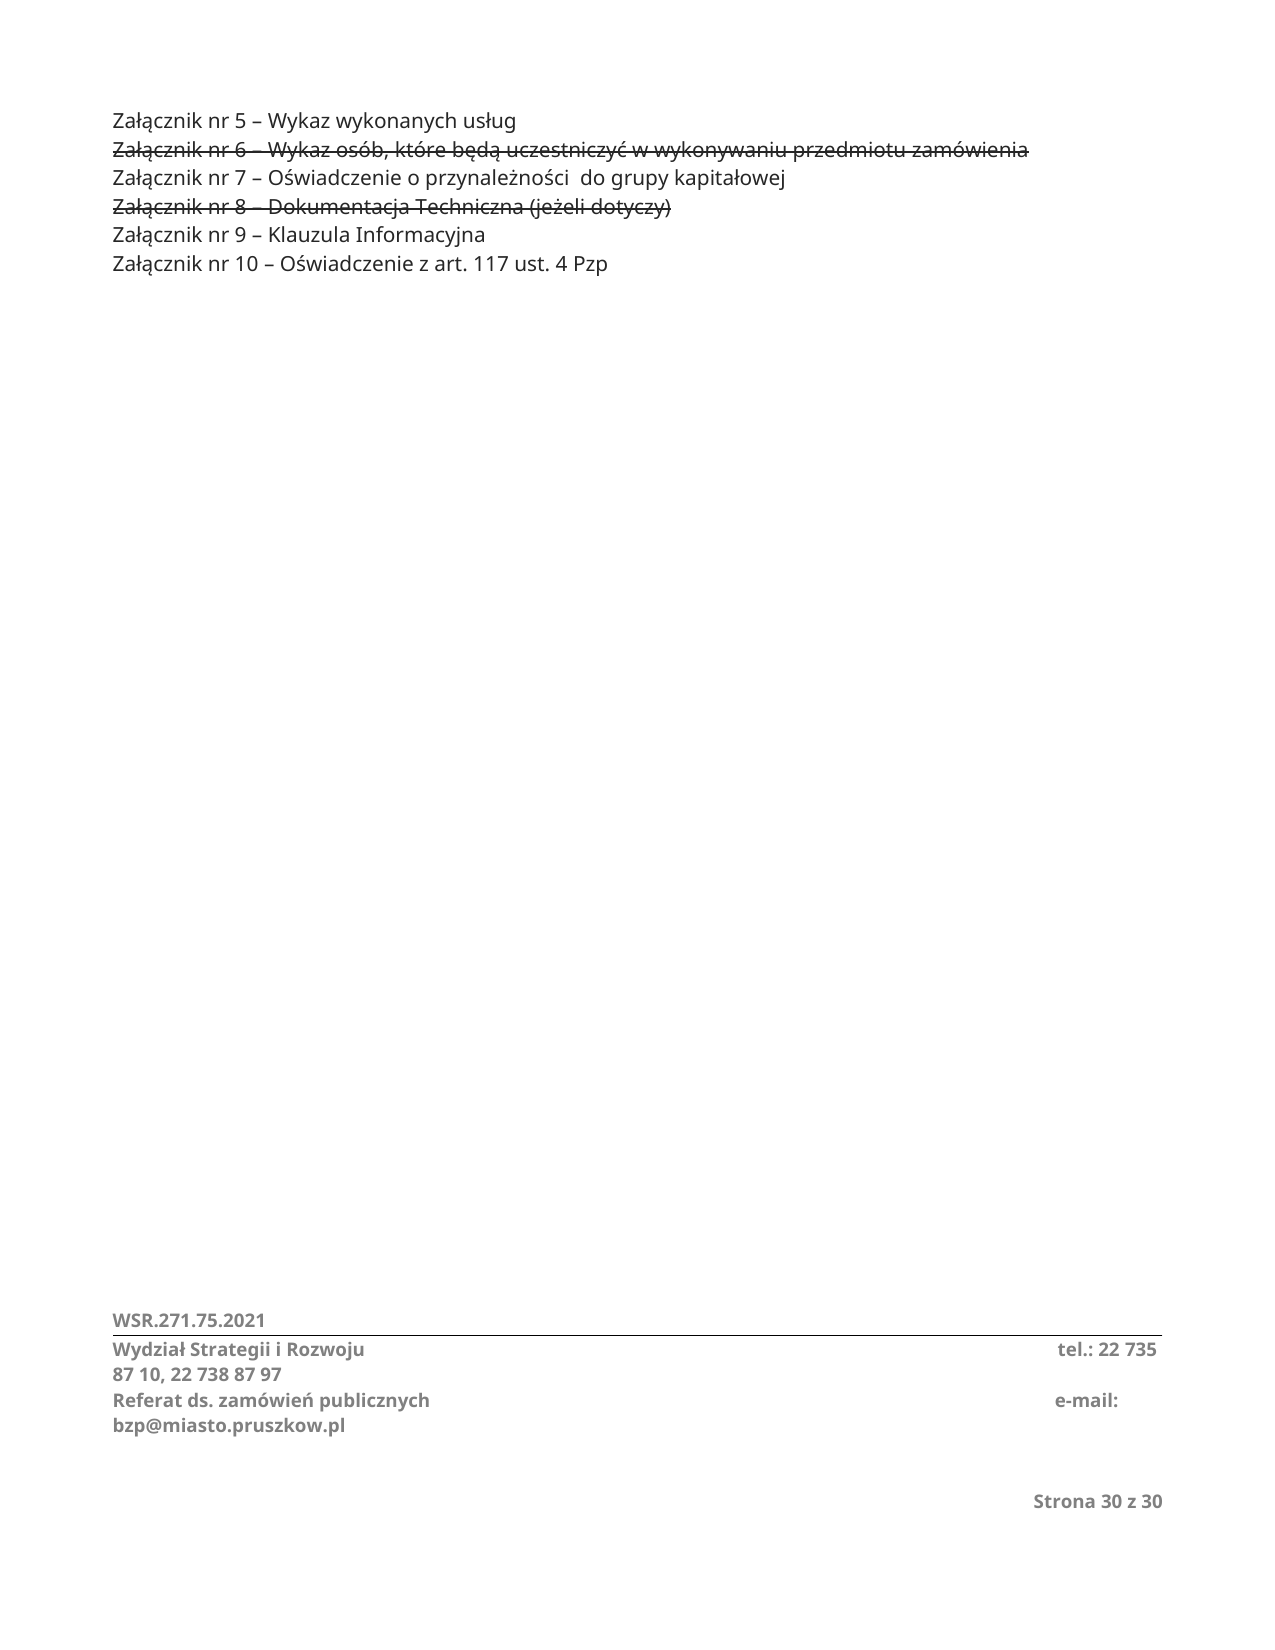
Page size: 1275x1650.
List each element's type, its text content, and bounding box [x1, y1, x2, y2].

text Załącznik nr 5 – Wykaz wykonanych usług [112, 107, 1162, 135]
text Załącznik nr 6 – Wykaz osób, które będą uczestniczyć w wykonywaniu przedmiotu zamówienia [112, 135, 1162, 163]
text Załącznik nr 9 – Klauzula Informacyjna [112, 220, 1162, 249]
text Załącznik nr 10 – Oświadczenie z art. 117 ust. 4 Pzp [112, 249, 1162, 277]
text Załącznik nr 8 – Dokumentacja Techniczna (jeżeli dotyczy) [112, 192, 1162, 220]
text Załącznik nr 7 – Oświadczenie o przynależności do grupy kapitałowej [112, 163, 1162, 192]
